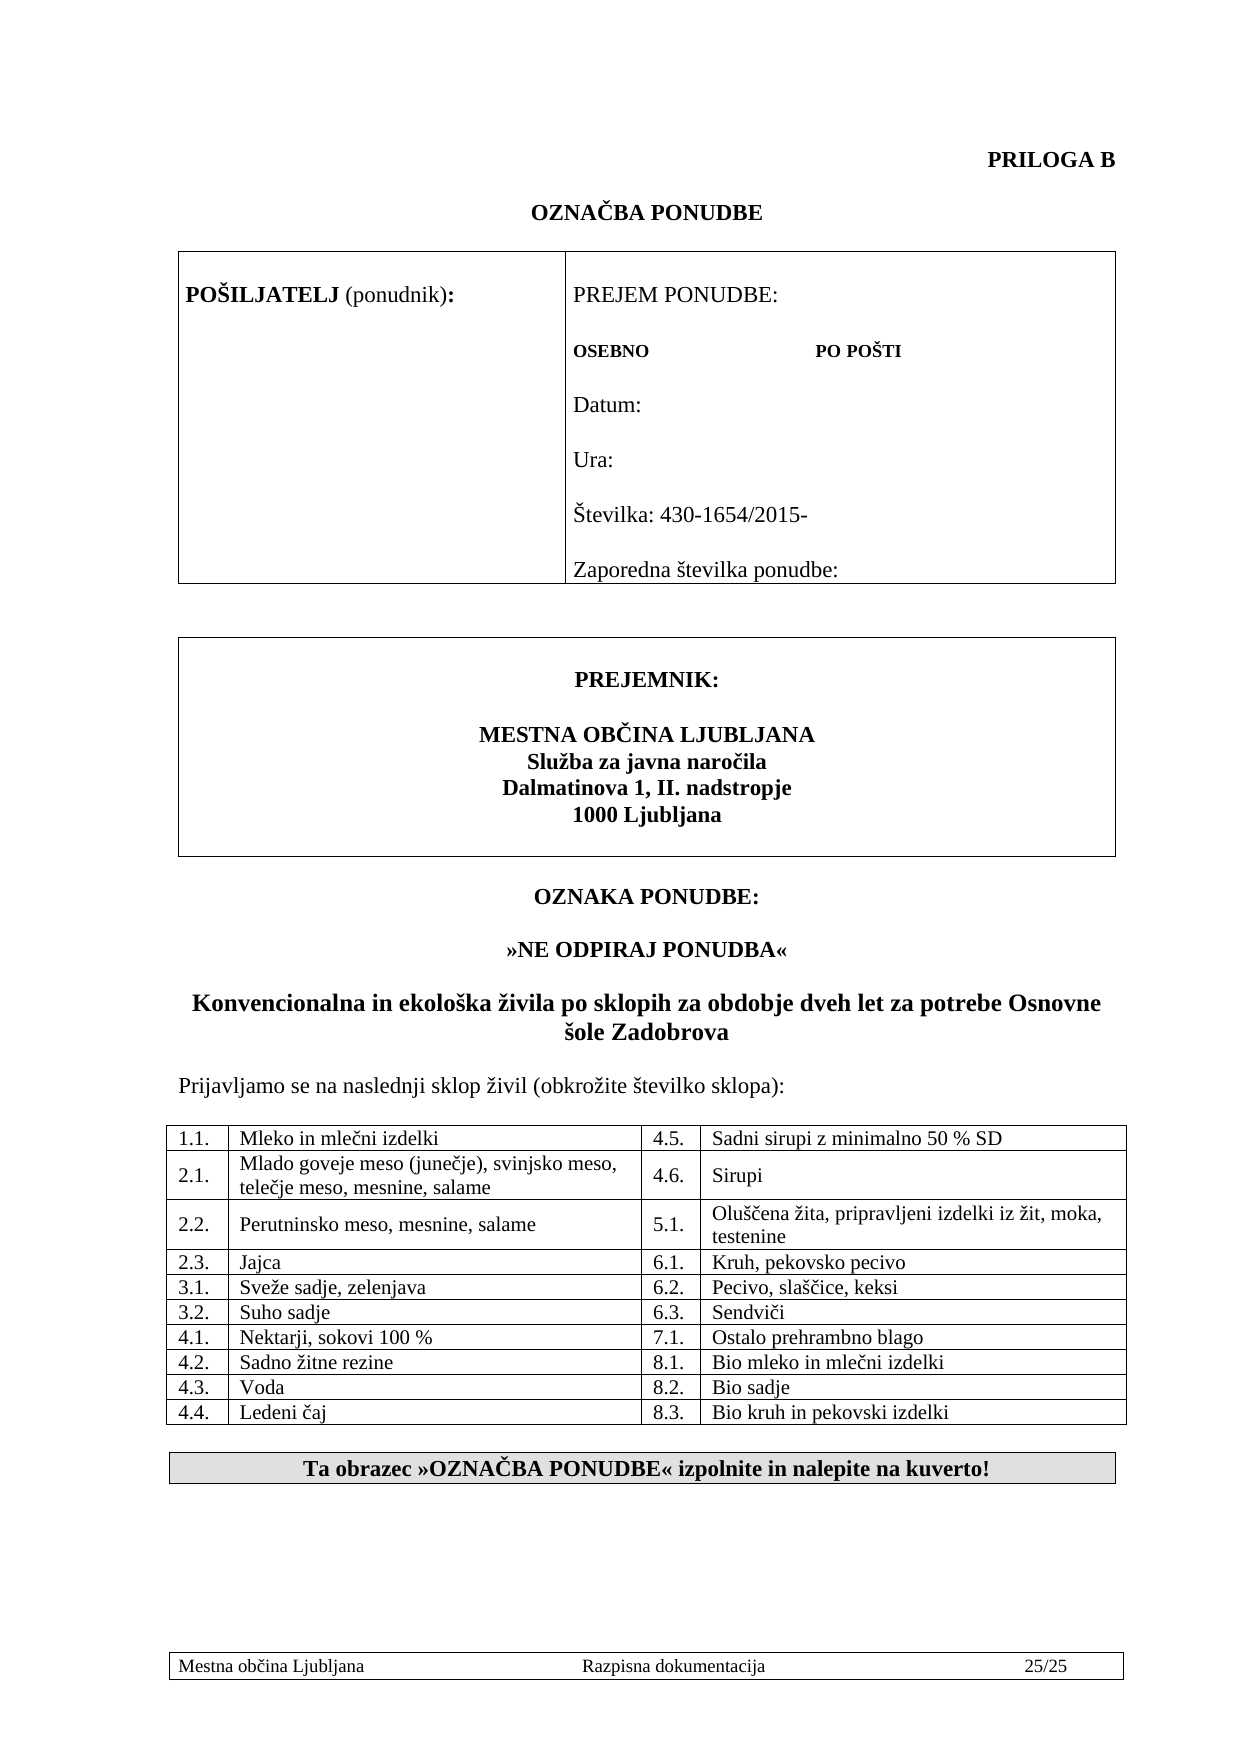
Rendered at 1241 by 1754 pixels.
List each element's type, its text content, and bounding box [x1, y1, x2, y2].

text OZNAČBA PONUDBE [178, 198, 1115, 225]
table_cell Ostalo prehrambno blago [701, 1325, 1126, 1349]
table_cell 4.4. [167, 1400, 228, 1424]
table_cell Mlado goveje meso (junečje), svinjsko meso, telečje meso, mesnine, salame [229, 1151, 641, 1199]
table_cell Sirupi [701, 1151, 1126, 1199]
table_cell 6.3. [642, 1300, 700, 1324]
table_cell Ledeni čaj [229, 1400, 641, 1424]
table_cell Suho sadje [229, 1300, 641, 1324]
table_cell Sendviči [701, 1300, 1126, 1324]
table_cell 4.6. [642, 1151, 700, 1199]
table_cell 3.2. [167, 1300, 228, 1324]
table_cell Nektarji, sokovi 100 % [229, 1325, 641, 1349]
table_cell Perutninsko meso, mesnine, salame [229, 1200, 641, 1248]
table_cell Bio kruh in pekovski izdelki [701, 1400, 1126, 1424]
table_header POŠILJATELJ (ponudnik): [179, 252, 565, 583]
table_header Sadni sirupi z minimalno 50 % SD [701, 1126, 1126, 1150]
text Ta obrazec »OZNAČBA PONUDBE« izpolnite in nalepite na kuverto! [170, 1453, 1115, 1483]
table_cell 5.1. [642, 1200, 700, 1248]
table_header 4.5. [642, 1126, 700, 1150]
table_cell Bio mleko in mlečni izdelki [701, 1350, 1126, 1374]
table_cell Pecivo, slaščice, keksi [701, 1275, 1126, 1299]
table_cell 2.3. [167, 1250, 228, 1274]
table_cell 2.1. [167, 1151, 228, 1199]
table_cell Bio sadje [701, 1375, 1126, 1399]
table_cell Jajca [229, 1250, 641, 1274]
table_cell Sadno žitne rezine [229, 1350, 641, 1374]
table_cell 4.1. [167, 1325, 228, 1349]
table_cell 4.3. [167, 1375, 228, 1399]
table_header 1.1. [167, 1126, 228, 1150]
table_cell 7.1. [642, 1325, 700, 1349]
table_cell Kruh, pekovsko pecivo [701, 1250, 1126, 1274]
text Prijavljamo se na naslednji sklop živil (obkrožite številko sklopa): [178, 1072, 1115, 1099]
table_cell 6.1. [642, 1250, 700, 1274]
table_cell 2.2. [167, 1200, 228, 1248]
table_cell 8.3. [642, 1400, 700, 1424]
table_cell 8.1. [642, 1350, 700, 1374]
table_cell 4.2. [167, 1350, 228, 1374]
text »NE ODPIRAJ PONUDBA« [178, 936, 1115, 962]
table_cell Sveže sadje, zelenjava [229, 1275, 641, 1299]
text Konvencionalna in ekološka živila po sklopih za obdobje dveh let za potrebe Osnovne šole Zadobrova [178, 988, 1115, 1046]
text PRILOGA B [66, 146, 1115, 172]
table_cell Oluščena žita, pripravljeni izdelki iz žit, moka, testenine [701, 1200, 1126, 1248]
table_header PREJEMNIK: MESTNA OBČINA LJUBLJANA Služba za javna naročila Dalmatinova 1, II. nadstropje 1000 Ljubljana [179, 638, 1115, 856]
table_cell 8.2. [642, 1375, 700, 1399]
table_header PREJEM PONUDBE: osebno po pošti Datum: Ura: Številka: 430-1654/2015- Zaporedna številka ponudbe: [566, 252, 1115, 583]
table_cell Voda [229, 1375, 641, 1399]
table_cell 6.2. [642, 1275, 700, 1299]
text OZNAKA PONUDBE: [178, 883, 1115, 909]
table_cell 3.1. [167, 1275, 228, 1299]
table_header Mleko in mlečni izdelki [229, 1126, 641, 1150]
